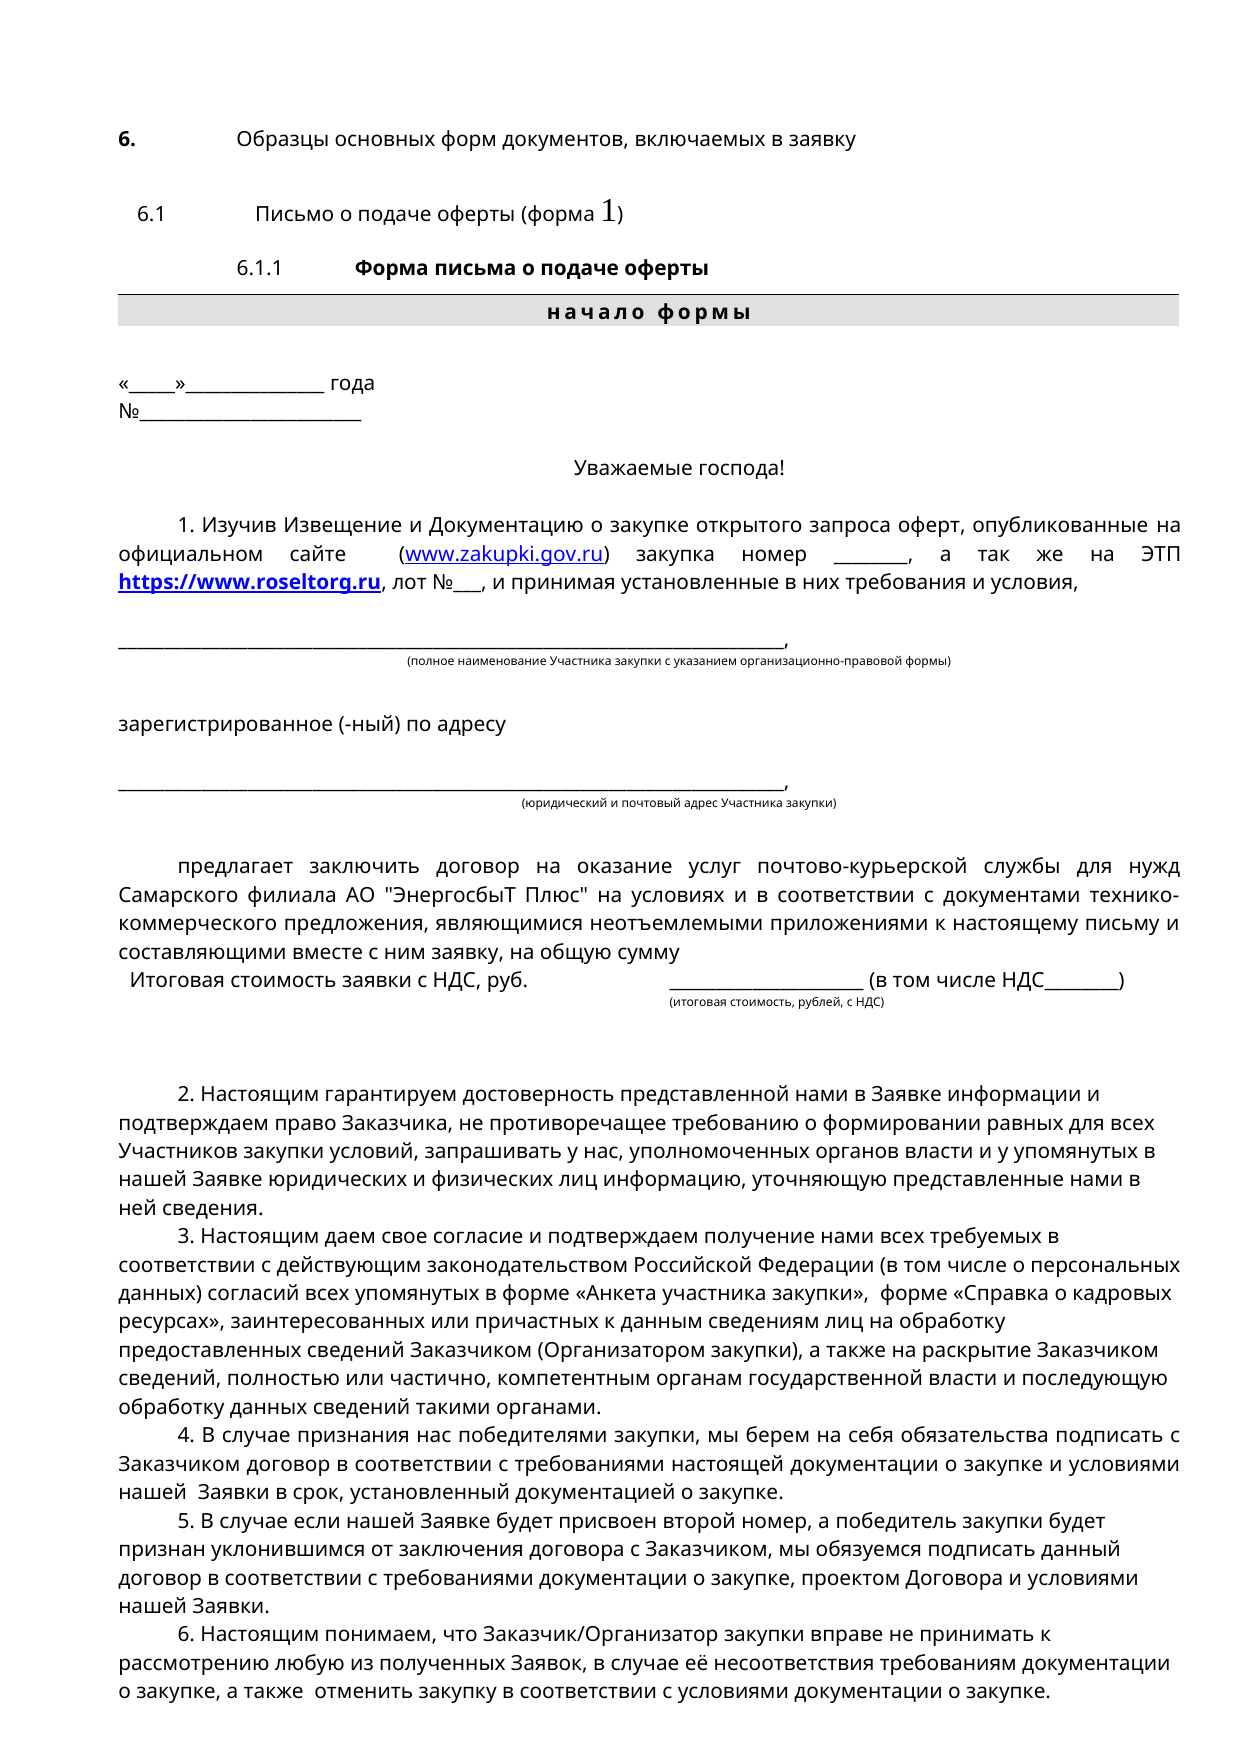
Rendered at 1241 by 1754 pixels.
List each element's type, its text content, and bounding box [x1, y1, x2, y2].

text предлагает заключить договор на оказание услуг почтово-курьерской службы для нужд Самарского филиала АО "ЭнергосбыТ Плюс" на условиях и в соответствии с документами технико-коммерческого предложения, являющимися неотъемлемыми приложениями к настоящему письму и составляющими вместе с ним заявку, на общую сумму [118, 852, 1181, 965]
table_header _____________________ (в том числе НДС________) (итоговая стоимость, рублей, с НДС) [658, 965, 1198, 1022]
text 3. Настоящим даем свое согласие и подтверждаем получение нами всех требуемых в соответствии с действующим законодательством Российской Федерации (в том числе о персональных данных) согласий всех упомянутых в форме «Анкета участника закупки», форме «Справка о кадровых ресурсах», заинтересованных или причастных к данным сведениям лиц на обработку предоставленных сведений Заказчиком (Организатором закупки), а также на раскрытие Заказчиком сведений, полностью или частично, компетентным органам государственной власти и последующую обработку данных сведений такими органами. [118, 1221, 1181, 1420]
text ________________________________________________________________________, [118, 766, 1181, 795]
text начало формы [118, 295, 1179, 326]
list Форма письма о подаче оферты [236, 253, 1181, 282]
text «_____»_______________ года [118, 368, 635, 397]
text (полное наименование Участника закупки с указанием организационно-правовой формы) [118, 653, 1181, 681]
text 2. Настоящим гарантируем достоверность представленной нами в Заявке информации и подтверждаем право Заказчика, не противоречащее требованию о формировании равных для всех Участников закупки условий, запрашивать у нас, уполномоченных органов власти и у упомянутых в нашей Заявке юридических и физических лиц информацию, уточняющую представленные нами в ней сведения. [118, 1079, 1181, 1221]
text ________________________________________________________________________, [118, 624, 1181, 653]
text 1. Изучив Извещение и Документацию о закупке открытого запроса оферт, опубликованные на официальном сайте (www.zakupki.gov.ru) закупка номер ________, а так же на ЭТП https://www.roseltorg.ru, лот №___, и принимая установленные в них требования и условия, [118, 510, 1181, 596]
text №________________________ [118, 397, 635, 425]
text 5. В случае если нашей Заявке будет присвоен второй номер, а победитель закупки будет признан уклонившимся от заключения договора с Заказчиком, мы обязуемся подписать данный договор в соответствии с требованиями документации о закупке, проектом Договора и условиями нашей Заявки. [118, 1506, 1181, 1619]
subtitle Образцы основных форм документов, включаемых в заявку [118, 124, 1181, 152]
subtitle Письмо о подаче оферты (форма 1) [137, 190, 1181, 228]
text зарегистрированное (-ный) по адресу [118, 709, 1181, 738]
text 4. В случае признания нас победителями закупки, мы берем на себя обязательства подписать с Заказчиком договор в соответствии с требованиями настоящей документации о закупке и условиями нашей Заявки в срок, установленный документацией о закупке. [118, 1420, 1181, 1506]
text 6. Настоящим понимаем, что Заказчик/Организатор закупки вправе не принимать к рассмотрению любую из полученных Заявок, в случае её несоответствия требованиям документации о закупке, а также отменить закупку в соответствии с условиями документации о закупке. [118, 1619, 1181, 1705]
table_header Итоговая стоимость заявки с НДС, руб. [118, 965, 658, 1022]
text (юридический и почтовый адрес Участника закупки) [118, 795, 1181, 823]
text Уважаемые господа! [118, 453, 1181, 482]
